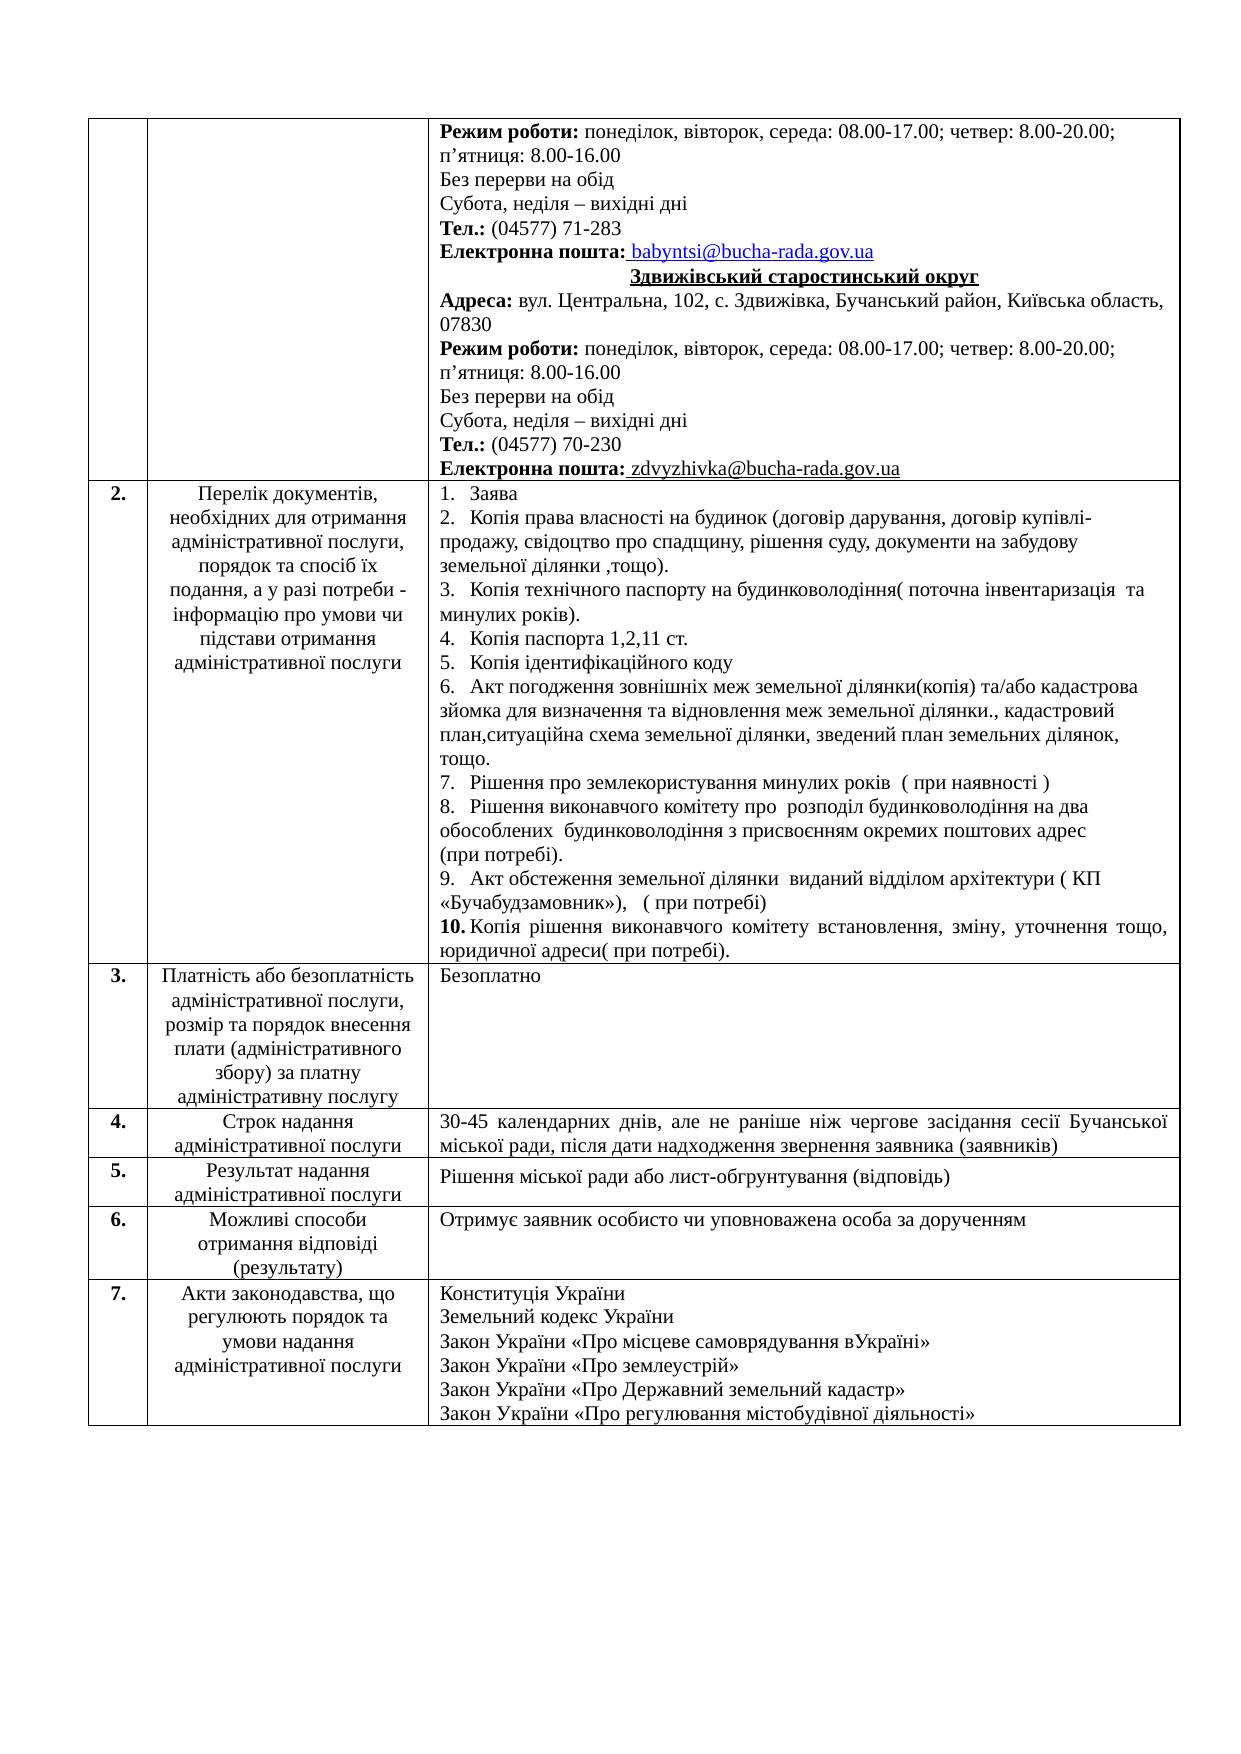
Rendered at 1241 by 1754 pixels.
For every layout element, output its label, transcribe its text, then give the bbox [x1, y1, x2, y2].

table_cell Отримує заявник особисто чи уповноважена особа за дорученням [429, 1207, 1179, 1279]
table_cell Рішення міської ради або лист-обгрунтування (відповідь) [429, 1158, 1179, 1206]
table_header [429, 119, 1179, 480]
table_cell Строк надання адміністративної послуги [148, 1109, 222, 1157]
table_cell Заява Копія права власності на будинок (договір дарування, договір купівлі-продажу, свідоцтво про спадщину, рішення суду, документи на забудову земельної ділянки ,тощо). Копія технічного паспорту на будинковолодіння( поточна інвентаризація та минулих років). Копія паспорта 1,2,11 ст. Копія ідентифікаційного коду Акт погодження зовнішніх меж земельної ділянки(копія) та/або кадастрова зйомка для визначення та відновлення меж земельної ділянки., кадастровий план,ситуаційна схема земельної ділянки, зведений план земельних ділянок, тощо. Рішення про землекористування минулих років ( при наявності ) Рішення виконавчого комітету про розподіл будинковолодіння на два обособлених будинковолодіння з присвоєнням окремих поштових адрес (при потребі). Акт обстеження земельної ділянки виданий відділом архітектури ( КП «Бучабудзамовник»), ( при потребі) Копія рішення виконавчого комітету встановлення, зміну, уточнення тощо, юридичної адреси( при потребі). [429, 481, 1179, 962]
table_cell 4. [89, 1109, 147, 1157]
table_cell 7. [89, 1280, 147, 1425]
table_cell Можливі способи отримання відповіді (результату) [148, 1207, 233, 1279]
table_cell Можливі способи отримання відповіді (результату) [343, 1207, 428, 1279]
table_cell 3. [89, 964, 147, 1108]
table_cell Строк надання адміністративної послуги [353, 1109, 428, 1157]
table_cell Результат надання адміністративної послуги [148, 1158, 206, 1206]
table_cell Платність або безоплатність адміністративної послуги, розмір та порядок внесення плати (адміністративного збору) за платну адміністративну послугу [148, 964, 428, 1108]
table_cell Перелік документів, необхідних для отримання адміністративної послуги, порядок та спосіб їх подання, а у разі потреби - інформацію про умови чи підстави отримання адміністративної послуги [148, 481, 428, 962]
table_cell 2. [89, 481, 147, 962]
table_cell 6. [89, 1207, 147, 1279]
table_cell Акти законодавства, що регулюють порядок та умови надання адміністративної послуги [148, 1280, 428, 1425]
table_cell Результат надання адміністративної послуги [370, 1158, 428, 1206]
table_cell 30-45 календарних днів, але не раніше ніж чергове засідання сесії Бучанської міської ради, після дати надходження звернення заявника (заявників) [429, 1109, 1179, 1157]
table_cell 5. [89, 1158, 147, 1206]
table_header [148, 119, 428, 480]
table_header 1. [89, 119, 147, 480]
table_cell Конституція України Земельний кодекс України Закон України «Про місцеве самоврядування вУкраїні» Закон України «Про землеустрій» Закон України «Про Державний земельний кадастр» Закон України «Про регулювання містобудівної діяльності» [429, 1280, 1179, 1425]
table_cell Безоплатно [429, 964, 1179, 1108]
